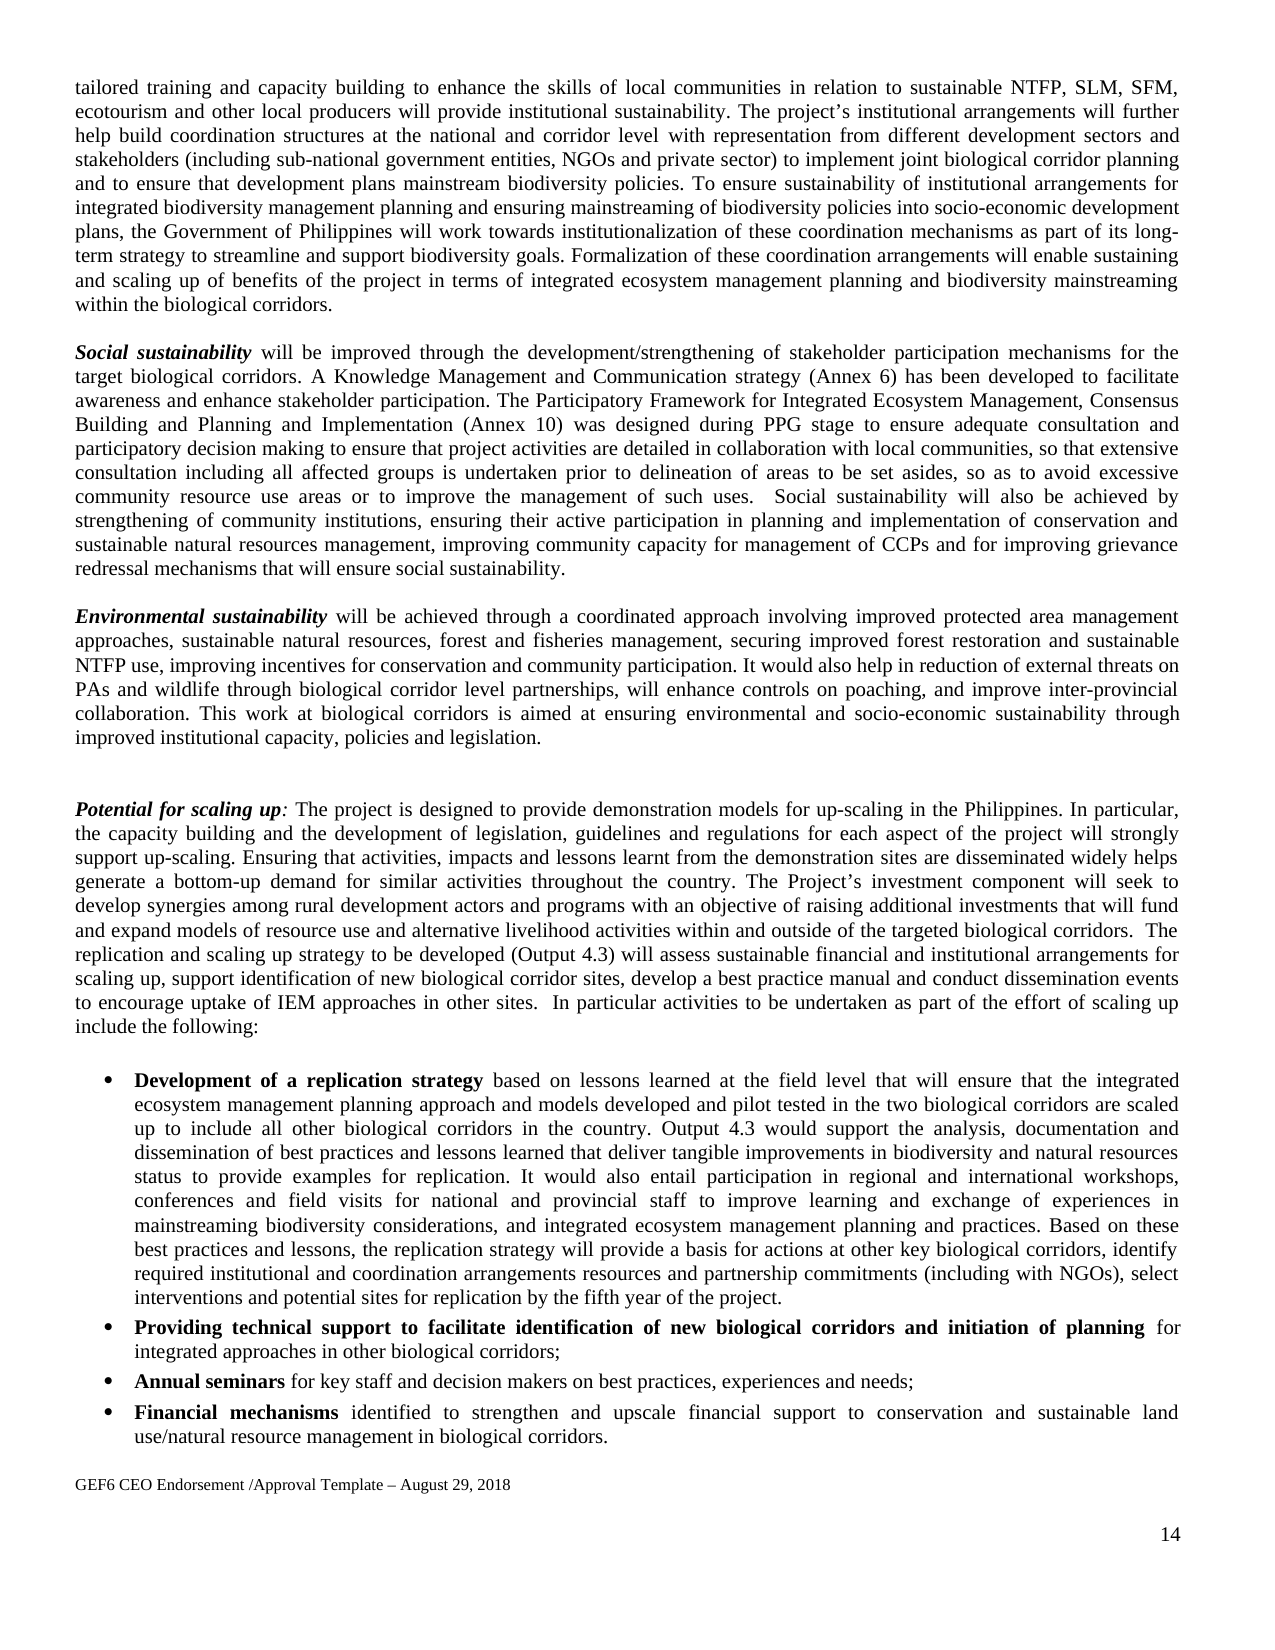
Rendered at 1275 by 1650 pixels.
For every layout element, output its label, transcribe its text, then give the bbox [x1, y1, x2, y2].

list Annual seminars for key staff and decision makers on best practices, experiences and needs; [104, 1369, 1181, 1393]
list Financial mechanisms identified to strengthen and upscale financial support to conservation and sustainable land use/natural resource management in biological corridors. [104, 1400, 1181, 1448]
text Social sustainability will be improved through the development/strengthening of stakeholder participation mechanisms for the target biological corridors. A Knowledge Management and Communication strategy (Annex 6) has been developed to facilitate awareness and enhance stakeholder participation. The Participatory Framework for Integrated Ecosystem Management, Consensus Building and Planning and Implementation (Annex 10) was designed during PPG stage to ensure adequate consultation and participatory decision making to ensure that project activities are detailed in collaboration with local communities, so that extensive consultation including all affected groups is undertaken prior to delineation of areas to be set asides, so as to avoid excessive community resource use areas or to improve the management of such uses. Social sustainability will also be achieved by strengthening of community institutions, ensuring their active participation in planning and implementation of conservation and sustainable natural resources management, improving community capacity for management of CCPs and for improving grievance redressal mechanisms that will ensure social sustainability. [75, 340, 1181, 580]
list Development of a replication strategy based on lessons learned at the field level that will ensure that the integrated ecosystem management planning approach and models developed and pilot tested in the two biological corridors are scaled up to include all other biological corridors in the country. Output 4.3 would support the analysis, documentation and dissemination of best practices and lessons learned that deliver tangible improvements in biodiversity and natural resources status to provide examples for replication. It would also entail participation in regional and international workshops, conferences and field visits for national and provincial staff to improve learning and exchange of experiences in mainstreaming biodiversity considerations, and integrated ecosystem management planning and practices. Based on these best practices and lessons, the replication strategy will provide a basis for actions at other key biological corridors, identify required institutional and coordination arrangements resources and partnership commitments (including with NGOs), select interventions and potential sites for replication by the fifth year of the project. [104, 1068, 1181, 1309]
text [75, 75, 1181, 316]
list Providing technical support to facilitate identification of new biological corridors and initiation of planning for integrated approaches in other biological corridors; [104, 1315, 1181, 1363]
text Environmental sustainability will be achieved through a coordinated approach involving improved protected area management approaches, sustainable natural resources, forest and fisheries management, securing improved forest restoration and sustainable NTFP use, improving incentives for conservation and community participation. It would also help in reduction of external threats on PAs and wildlife through biological corridor level partnerships, will enhance controls on poaching, and improve inter-provincial collaboration. This work at biological corridors is aimed at ensuring environmental and socio-economic sustainability through improved institutional capacity, policies and legislation. [75, 604, 1181, 749]
text Potential for scaling up: The project is designed to provide demonstration models for up-scaling in the Philippines. In particular, the capacity building and the development of legislation, guidelines and regulations for each aspect of the project will strongly support up-scaling. Ensuring that activities, impacts and lessons learnt from the demonstration sites are disseminated widely helps generate a bottom-up demand for similar activities throughout the country. The Project’s investment component will seek to develop synergies among rural development actors and programs with an objective of raising additional investments that will fund and expand models of resource use and alternative livelihood activities within and outside of the targeted biological corridors. The replication and scaling up strategy to be developed (Output 4.3) will assess sustainable financial and institutional arrangements for scaling up, support identification of new biological corridor sites, develop a best practice manual and conduct dissemination events to encourage uptake of IEM approaches in other sites. In particular activities to be undertaken as part of the effort of scaling up include the following: [75, 797, 1181, 1038]
